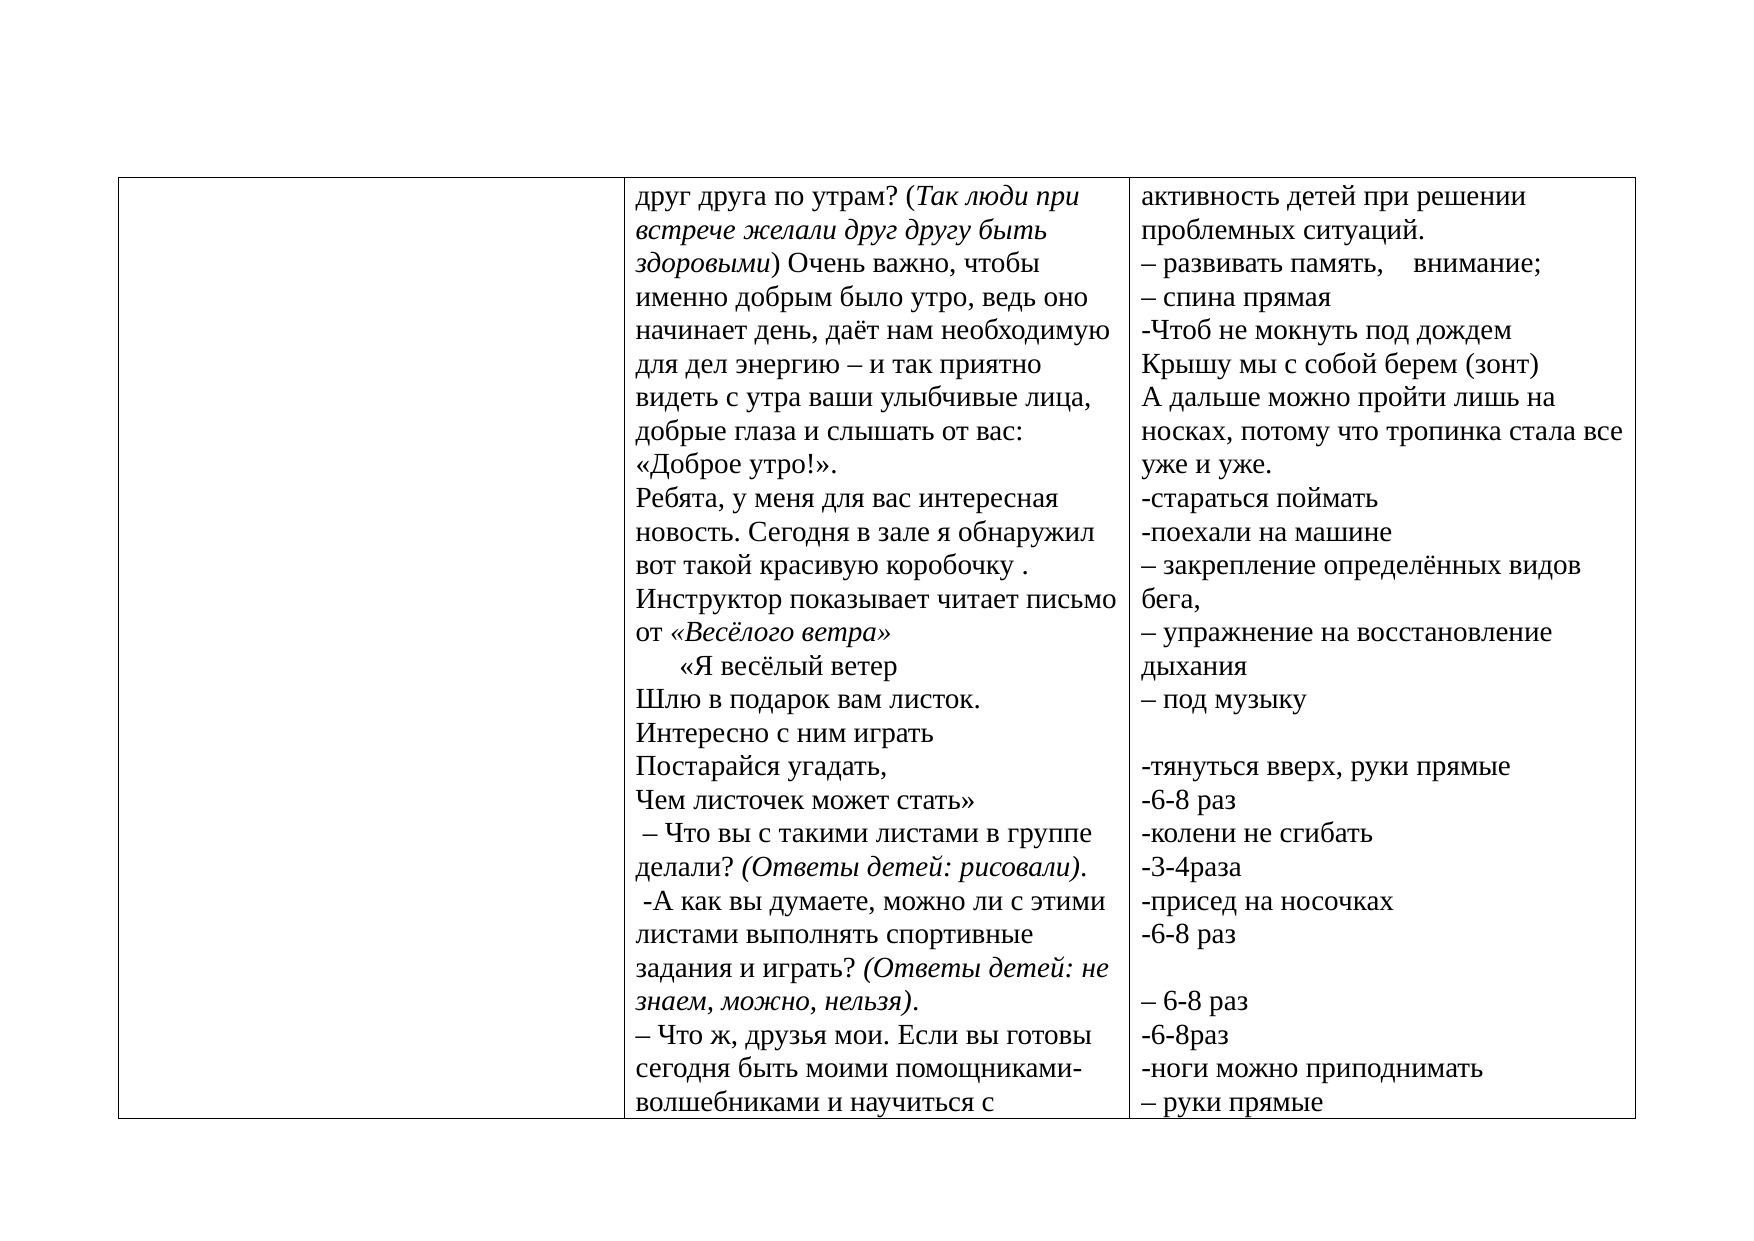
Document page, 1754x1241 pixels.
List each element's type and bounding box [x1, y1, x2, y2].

table_cell [625, 178, 1129, 1117]
table_cell [119, 178, 624, 1117]
table_cell [1130, 178, 1635, 1117]
